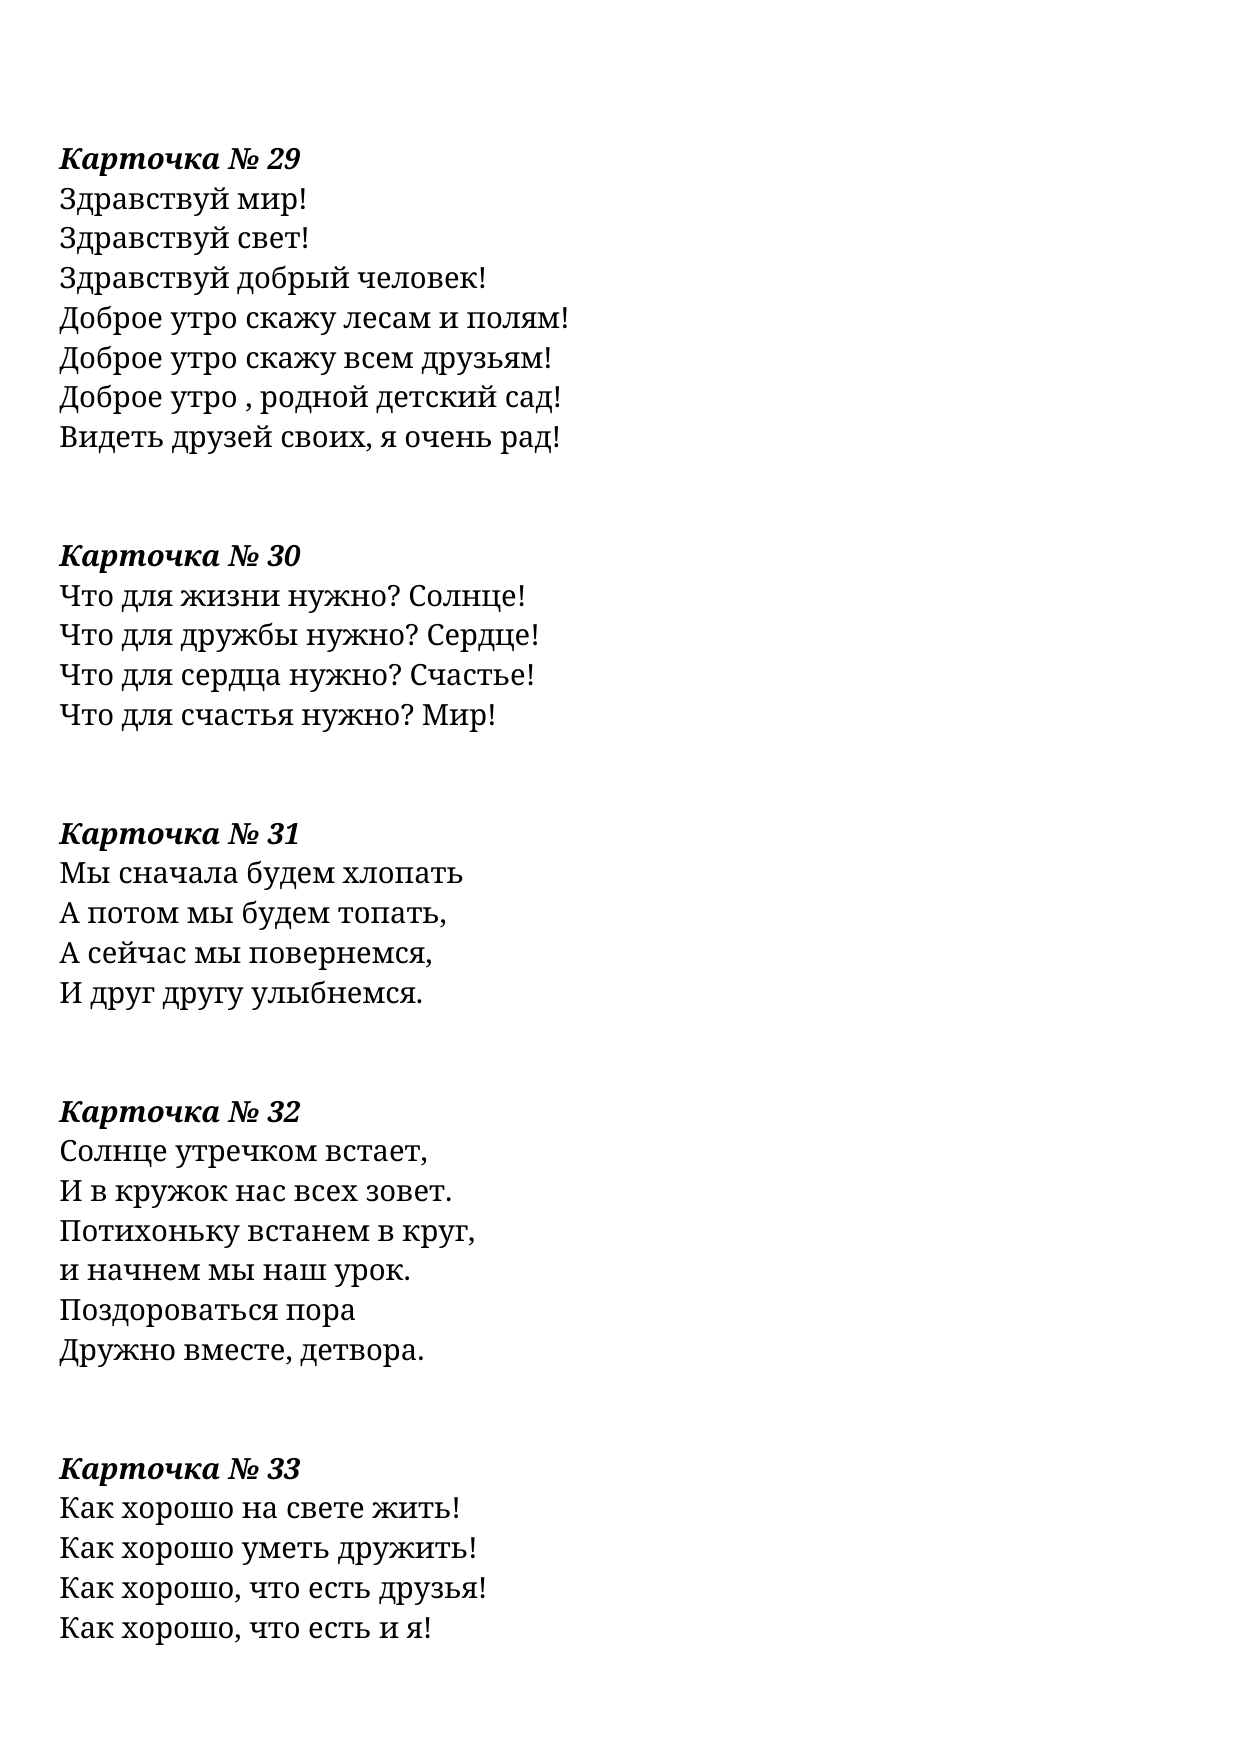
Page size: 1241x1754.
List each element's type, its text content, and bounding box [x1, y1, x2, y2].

text Карточка № 31 [59, 813, 1181, 853]
text Как хорошо на свете жить! [59, 1488, 1181, 1527]
text Солнце утречком встает, [59, 1131, 1181, 1170]
text Здравствуй мир! [59, 178, 1181, 218]
text Карточка № 30 [59, 535, 1181, 575]
text А потом мы будем топать, [59, 892, 1181, 932]
text Что для сердца нужно? Счастье! [59, 654, 1181, 694]
text И в кружок нас всех зовет. [59, 1170, 1181, 1210]
text Мы сначала будем хлопать [59, 853, 1181, 892]
text Что для жизни нужно? Солнце! [59, 575, 1181, 615]
text Как хорошо, что есть и я! [59, 1607, 1181, 1647]
text Поздороваться пора [59, 1289, 1181, 1329]
text И друг другу улыбнемся. [59, 972, 1181, 1012]
text Доброе утро , родной детский сад! [59, 377, 1181, 416]
text Как хорошо уметь дружить! [59, 1527, 1181, 1567]
text Дружно вместе, детвора. [59, 1329, 1181, 1369]
text Как хорошо, что есть друзья! [59, 1567, 1181, 1607]
text Карточка № 29 [59, 138, 1181, 178]
text Карточка № 32 [59, 1091, 1181, 1131]
text и начнем мы наш урок. [59, 1250, 1181, 1289]
text Доброе утро скажу всем друзьям! [59, 337, 1181, 377]
text Что для дружбы нужно? Сердце! [59, 615, 1181, 654]
text Видеть друзей своих, я очень рад! [59, 416, 1181, 456]
text А сейчас мы повернемся, [59, 932, 1181, 972]
text Потихоньку встанем в круг, [59, 1210, 1181, 1250]
text Здравствуй свет! [59, 218, 1181, 257]
text Здравствуй добрый человек! [59, 257, 1181, 297]
text Доброе утро скажу лесам и полям! [59, 297, 1181, 337]
text Что для счастья нужно? Мир! [59, 694, 1181, 734]
text Карточка № 33 [59, 1448, 1181, 1488]
